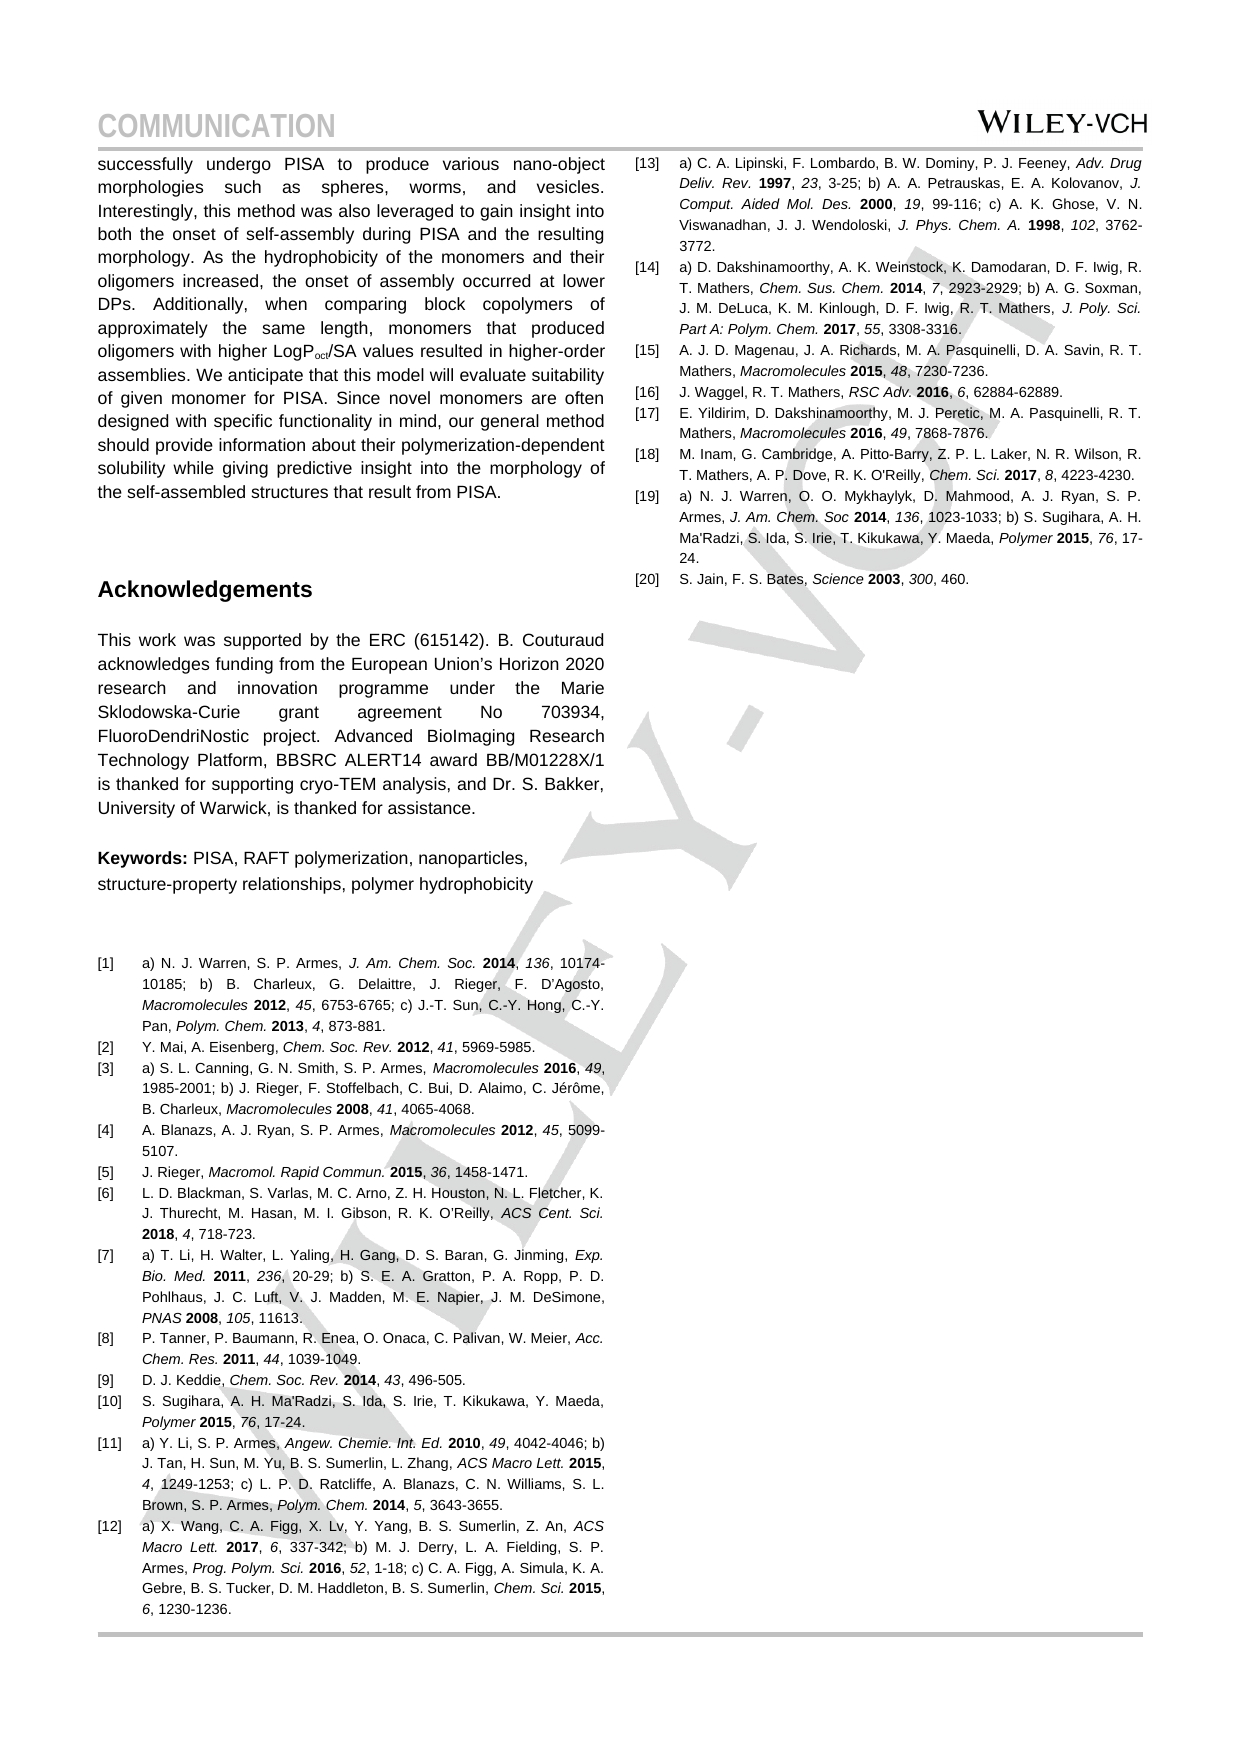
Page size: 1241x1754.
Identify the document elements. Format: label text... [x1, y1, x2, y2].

text [13] a) C. A. Lipinski, F. Lombardo, B. W. Dominy, P. J. Feeney, Adv. Drug Deliv. Rev. 1997, 23, 3-25; b) A. A. Petrauskas, E. A. Kolovanov, J. Comput. Aided Mol. Des. 2000, 19, 99-116; c) A. K. Ghose, V. N. Viswanadhan, J. J. Wendoloski, J. Phys. Chem. A. 1998, 102, 3762-3772. [635, 151, 1143, 256]
text [17] E. Yildirim, D. Dakshinamoorthy, M. J. Peretic, M. A. Pasquinelli, R. T. Mathers, Macromolecules 2016, 49, 7868-7876. [635, 401, 1143, 443]
text [11] a) Y. Li, S. P. Armes, Angew. Chemie. Int. Ed. 2010, 49, 4042-4046; b) J. Tan, H. Sun, M. Yu, B. S. Sumerlin, L. Zhang, ACS Macro Lett. 2015, 4, 1249-1253; c) L. P. D. Ratcliffe, A. Blanazs, C. N. Williams, S. L. Brown, S. P. Armes, Polym. Chem. 2014, 5, 3643-3655. [97, 1431, 605, 1515]
text [5] J. Rieger, Macromol. Rapid Commun. 2015, 36, 1458-1471. [97, 1161, 605, 1181]
text Keywords: PISA, RAFT polymerization, nanoparticles, structure-property relationships, polymer hydrophobicity [97, 843, 605, 895]
text [1] a) N. J. Warren, S. P. Armes, J. Am. Chem. Soc. 2014, 136, 10174-10185; b) B. Charleux, G. Delaittre, J. Rieger, F. D’Agosto, Macromolecules 2012, 45, 6753-6765; c) J.-T. Sun, C.-Y. Hong, C.-Y. Pan, Polym. Chem. 2013, 4, 873-881. [97, 952, 605, 1036]
text [14] a) D. Dakshinamoorthy, A. K. Weinstock, K. Damodaran, D. F. Iwig, R. T. Mathers, Chem. Sus. Chem. 2014, 7, 2923-2929; b) A. G. Soxman, J. M. DeLuca, K. M. Kinlough, D. F. Iwig, R. T. Mathers, J. Poly. Sci. Part A: Polym. Chem. 2017, 55, 3308-3316. [635, 256, 1143, 339]
text This work was supported by the ERC (615142). B. Couturaud acknowledges funding from the European Union’s Horizon 2020 research and innovation programme under the Marie Sklodowska-Curie grant agreement No 703934, FluoroDendriNostic project. Advanced BioImaging Research Technology Platform, BBSRC ALERT14 award BB/M01228X/1 is thanked for supporting cryo-TEM analysis, and Dr. S. Bakker, University of Warwick, is thanked for assistance. [97, 627, 605, 818]
text [16] J. Waggel, R. T. Mathers, RSC Adv. 2016, 6, 62884-62889. [635, 381, 1143, 401]
text [8] P. Tanner, P. Baumann, R. Enea, O. Onaca, C. Palivan, W. Meier, Acc. Chem. Res. 2011, 44, 1039-1049. [97, 1327, 605, 1369]
text Acknowledgements [97, 576, 605, 603]
text [4] A. Blanazs, A. J. Ryan, S. P. Armes, Macromolecules 2012, 45, 5099-5107. [97, 1119, 605, 1161]
text [15] A. J. D. Magenau, J. A. Richards, M. A. Pasquinelli, D. A. Savin, R. T. Mathers, Macromolecules 2015, 48, 7230-7236. [635, 339, 1143, 381]
text [10] S. Sugihara, A. H. Ma'Radzi, S. Ida, S. Irie, T. Kikukawa, Y. Maeda, Polymer 2015, 76, 17-24. [97, 1390, 605, 1431]
text [6] L. D. Blackman, S. Varlas, M. C. Arno, Z. H. Houston, N. L. Fletcher, K. J. Thurecht, M. Hasan, M. I. Gibson, R. K. O’Reilly, ACS Cent. Sci. 2018, 4, 718-723. [97, 1181, 605, 1244]
text [7] a) T. Li, H. Walter, L. Yaling, H. Gang, D. S. Baran, G. Jinming, Exp. Bio. Med. 2011, 236, 20-29; b) S. E. A. Gratton, P. A. Ropp, P. D. Pohlhaus, J. C. Luft, V. J. Madden, M. E. Napier, J. M. DeSimone, PNAS 2008, 105, 11613. [97, 1244, 605, 1327]
text [20] S. Jain, F. S. Bates, Science 2003, 300, 460. [635, 568, 1143, 589]
text [12] a) X. Wang, C. A. Figg, X. Lv, Y. Yang, B. S. Sumerlin, Z. An, ACS Macro Lett. 2017, 6, 337-342; b) M. J. Derry, L. A. Fielding, S. P. Armes, Prog. Polym. Sci. 2016, 52, 1-18; c) C. A. Figg, A. Simula, K. A. Gebre, B. S. Tucker, D. M. Haddleton, B. S. Sumerlin, Chem. Sci. 2015, 6, 1230-1236. [97, 1515, 605, 1619]
text [19] a) N. J. Warren, O. O. Mykhaylyk, D. Mahmood, A. J. Ryan, S. P. Armes, J. Am. Chem. Soc 2014, 136, 1023-1033; b) S. Sugihara, A. H. Ma'Radzi, S. Ida, S. Irie, T. Kikukawa, Y. Maeda, Polymer 2015, 76, 17-24. [635, 485, 1143, 568]
text [3] a) S. L. Canning, G. N. Smith, S. P. Armes, Macromolecules 2016, 49, 1985-2001; b) J. Rieger, F. Stoffelbach, C. Bui, D. Alaimo, C. Jérôme, B. Charleux, Macromolecules 2008, 41, 4065-4068. [97, 1056, 605, 1119]
text [18] M. Inam, G. Cambridge, A. Pitto-Barry, Z. P. L. Laker, N. R. Wilson, R. T. Mathers, A. P. Dove, R. K. O'Reilly, Chem. Sci. 2017, 8, 4223-4230. [635, 443, 1143, 485]
text [9] D. J. Keddie, Chem. Soc. Rev. 2014, 43, 496-505. [97, 1369, 605, 1390]
text [2] Y. Mai, A. Eisenberg, Chem. Soc. Rev. 2012, 41, 5969-5985. [97, 1036, 605, 1056]
